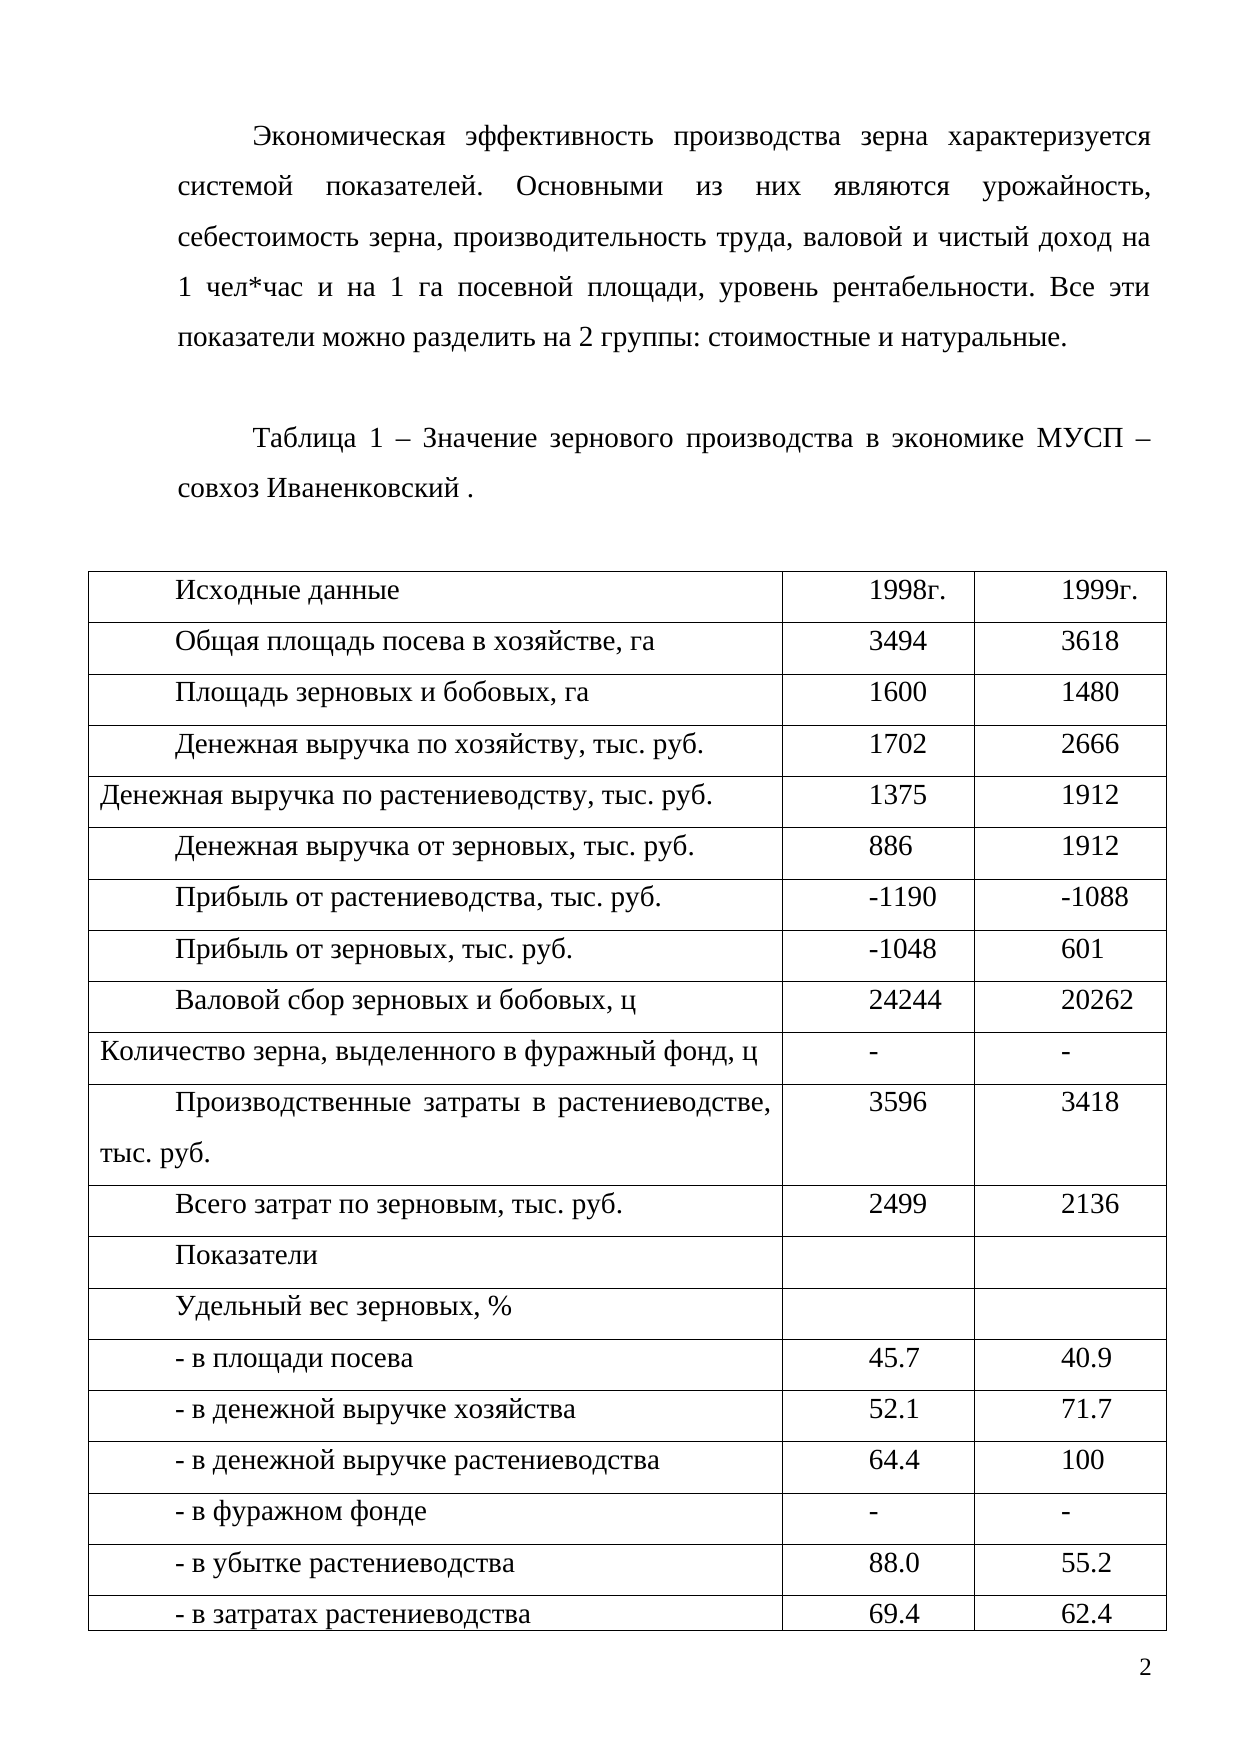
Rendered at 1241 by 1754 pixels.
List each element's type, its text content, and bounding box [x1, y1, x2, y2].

table_cell Показатели [89, 1237, 782, 1287]
table_cell 886 [783, 828, 974, 878]
table_cell - в денежной выручке растениеводства [89, 1442, 782, 1492]
table_cell 1702 [783, 726, 974, 776]
table_cell Всего затрат по зерновым, тыс. руб. [89, 1186, 782, 1236]
table_cell 20262 [975, 982, 1166, 1032]
table_cell 1912 [975, 777, 1166, 827]
table_cell Количество зерна, выделенного в фуражный фонд, ц [89, 1033, 782, 1083]
table_cell Валовой сбор зерновых и бобовых, ц [89, 982, 782, 1032]
table_cell 55.2 [975, 1545, 1166, 1595]
table_cell - в площади посева [89, 1340, 782, 1390]
table_cell Денежная выручка по растениеводству, тыс. руб. [89, 777, 782, 827]
table_cell 2136 [975, 1186, 1166, 1236]
table_cell 52.1 [783, 1391, 974, 1441]
table_cell - [975, 1033, 1166, 1083]
table_cell -1190 [783, 880, 974, 930]
text Экономическая эффективность производства зерна характеризуется системой показателей. Основными из них являются урожайность, себестоимость зерна, производительность труда, валовой и чистый доход на 1 чел*час и на 1 га посевной площади, уровень рентабельности. Все эти показатели можно разделить на 2 группы: стоимостные и натуральные. [177, 118, 1152, 353]
table_cell - [783, 1033, 974, 1083]
table_cell 2499 [783, 1186, 974, 1236]
table_cell - в денежной выручке хозяйства [89, 1391, 782, 1441]
text Таблица 1 – Значение зернового производства в экономике МУСП – совхоз Иваненковский . [177, 420, 1152, 504]
table_cell Денежная выручка от зерновых, тыс. руб. [89, 828, 782, 878]
table_header 1999г. [975, 572, 1166, 622]
table_cell Общая площадь посева в хозяйстве, га [89, 623, 782, 673]
table_cell 24244 [783, 982, 974, 1032]
table_cell 1480 [975, 675, 1166, 725]
table_cell - в фуражном фонде [89, 1494, 782, 1544]
table_cell 2666 [975, 726, 1166, 776]
table_cell 3596 [783, 1085, 974, 1185]
table_cell 71.7 [975, 1391, 1166, 1441]
table_cell - [975, 1494, 1166, 1544]
table_cell [783, 1289, 974, 1339]
table_cell -1088 [975, 880, 1166, 930]
table_cell -1048 [783, 931, 974, 981]
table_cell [89, 1596, 782, 1629]
table_cell Производственные затраты в растениеводстве, тыс. руб. [89, 1085, 782, 1185]
table_cell [975, 1237, 1166, 1287]
table_cell 69.4 [783, 1596, 974, 1629]
table_cell Прибыль от растениеводства, тыс. руб. [89, 880, 782, 930]
table_cell 3494 [783, 623, 974, 673]
table_cell 62.4 [975, 1596, 1166, 1629]
table_cell - [783, 1494, 974, 1544]
table_cell 3618 [975, 623, 1166, 673]
table_cell [975, 1289, 1166, 1339]
table_cell 100 [975, 1442, 1166, 1492]
table_cell 1375 [783, 777, 974, 827]
table_cell 1912 [975, 828, 1166, 878]
table_header Исходные данные [89, 572, 782, 622]
table_cell [783, 1237, 974, 1287]
table_cell Прибыль от зерновых, тыс. руб. [89, 931, 782, 981]
table_cell 45.7 [783, 1340, 974, 1390]
table_header 1998г. [783, 572, 974, 622]
table_cell 40.9 [975, 1340, 1166, 1390]
table_cell 64.4 [783, 1442, 974, 1492]
table_cell Площадь зерновых и бобовых, га [89, 675, 782, 725]
table_cell 1600 [783, 675, 974, 725]
table_cell Удельный вес зерновых, % [89, 1289, 782, 1339]
table_cell 88.0 [783, 1545, 974, 1595]
table_cell 601 [975, 931, 1166, 981]
table_cell Денежная выручка по хозяйству, тыс. руб. [89, 726, 782, 776]
table_cell 3418 [975, 1085, 1166, 1185]
table_cell - в убытке растениеводства [89, 1545, 782, 1595]
